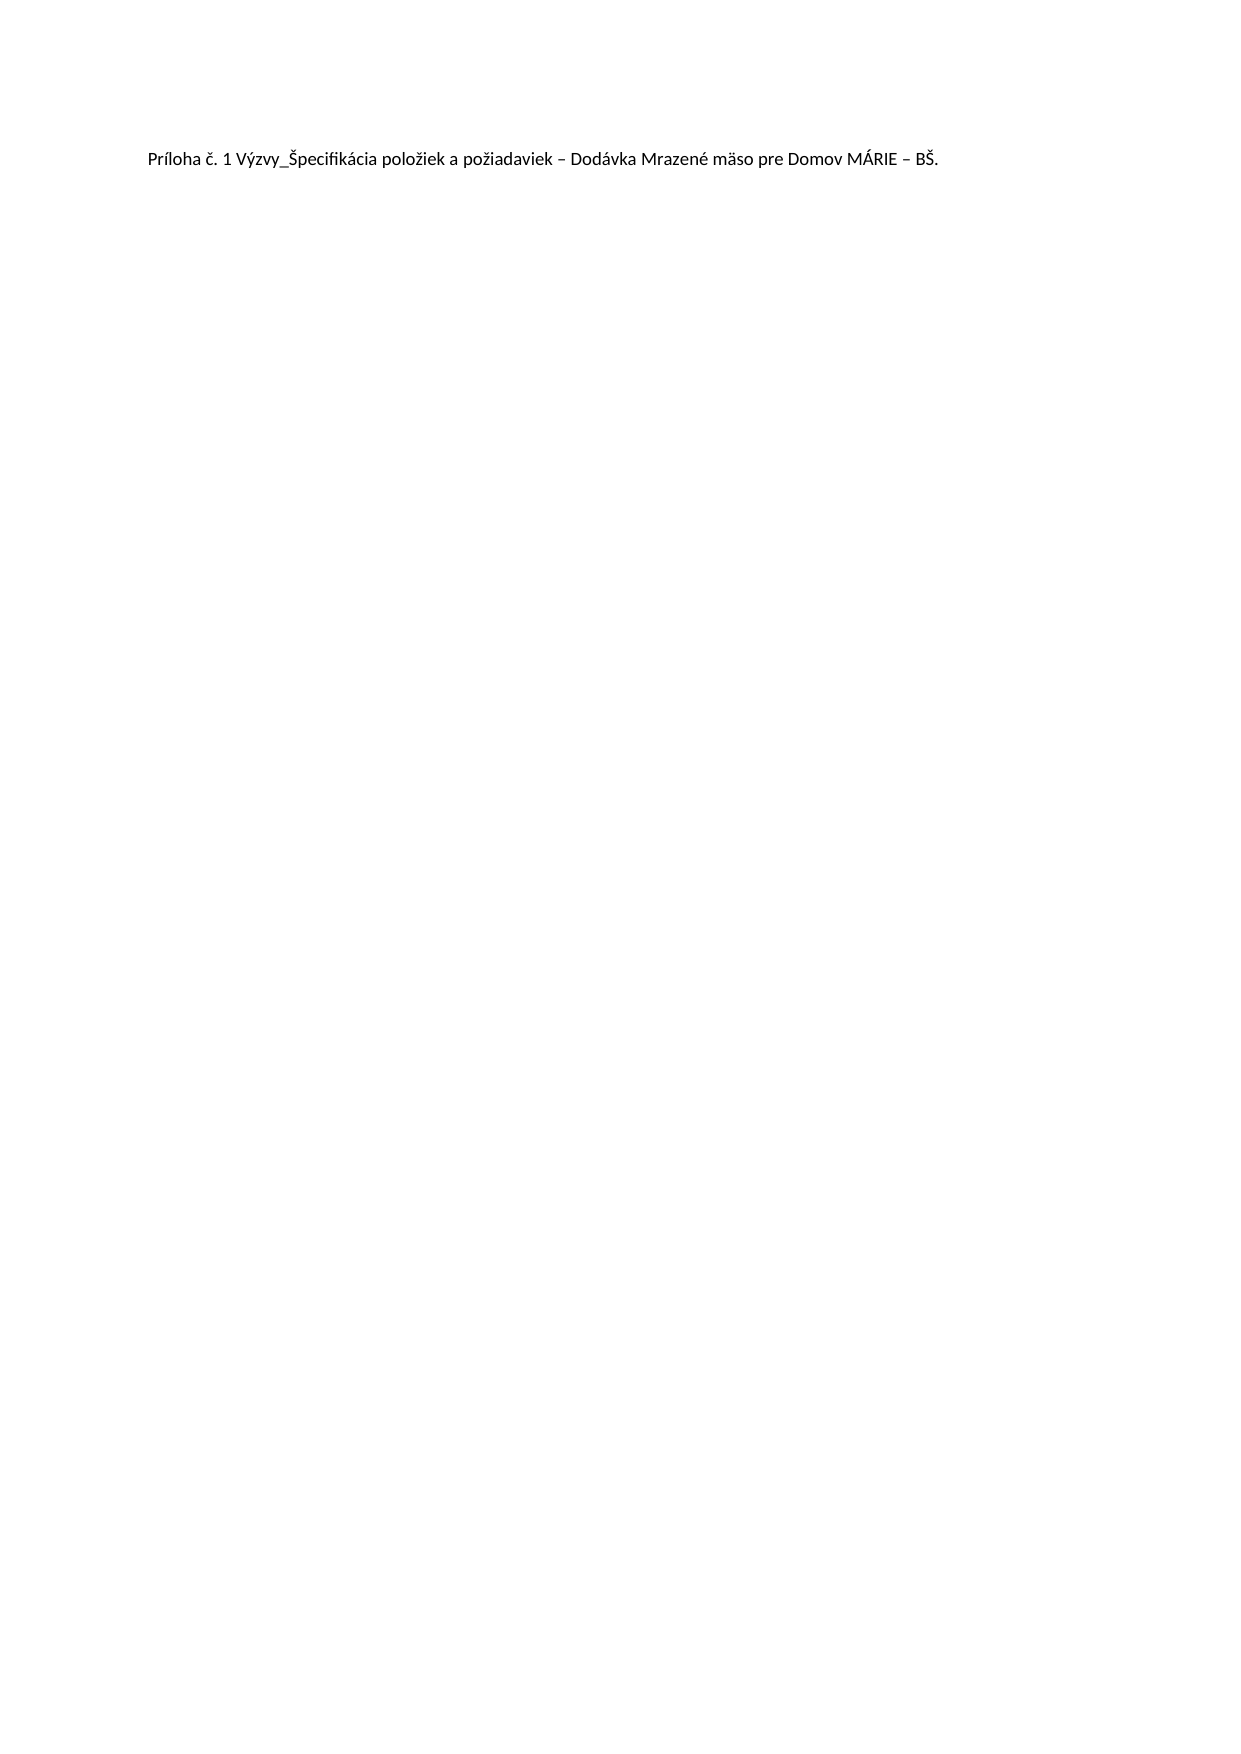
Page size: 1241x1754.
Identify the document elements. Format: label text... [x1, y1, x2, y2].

text Príloha č. 1 Výzvy_Špecifikácia položiek a požiadaviek – Dodávka Mrazené mäso pre Domov MÁRIE – BŠ. [148, 148, 1063, 171]
